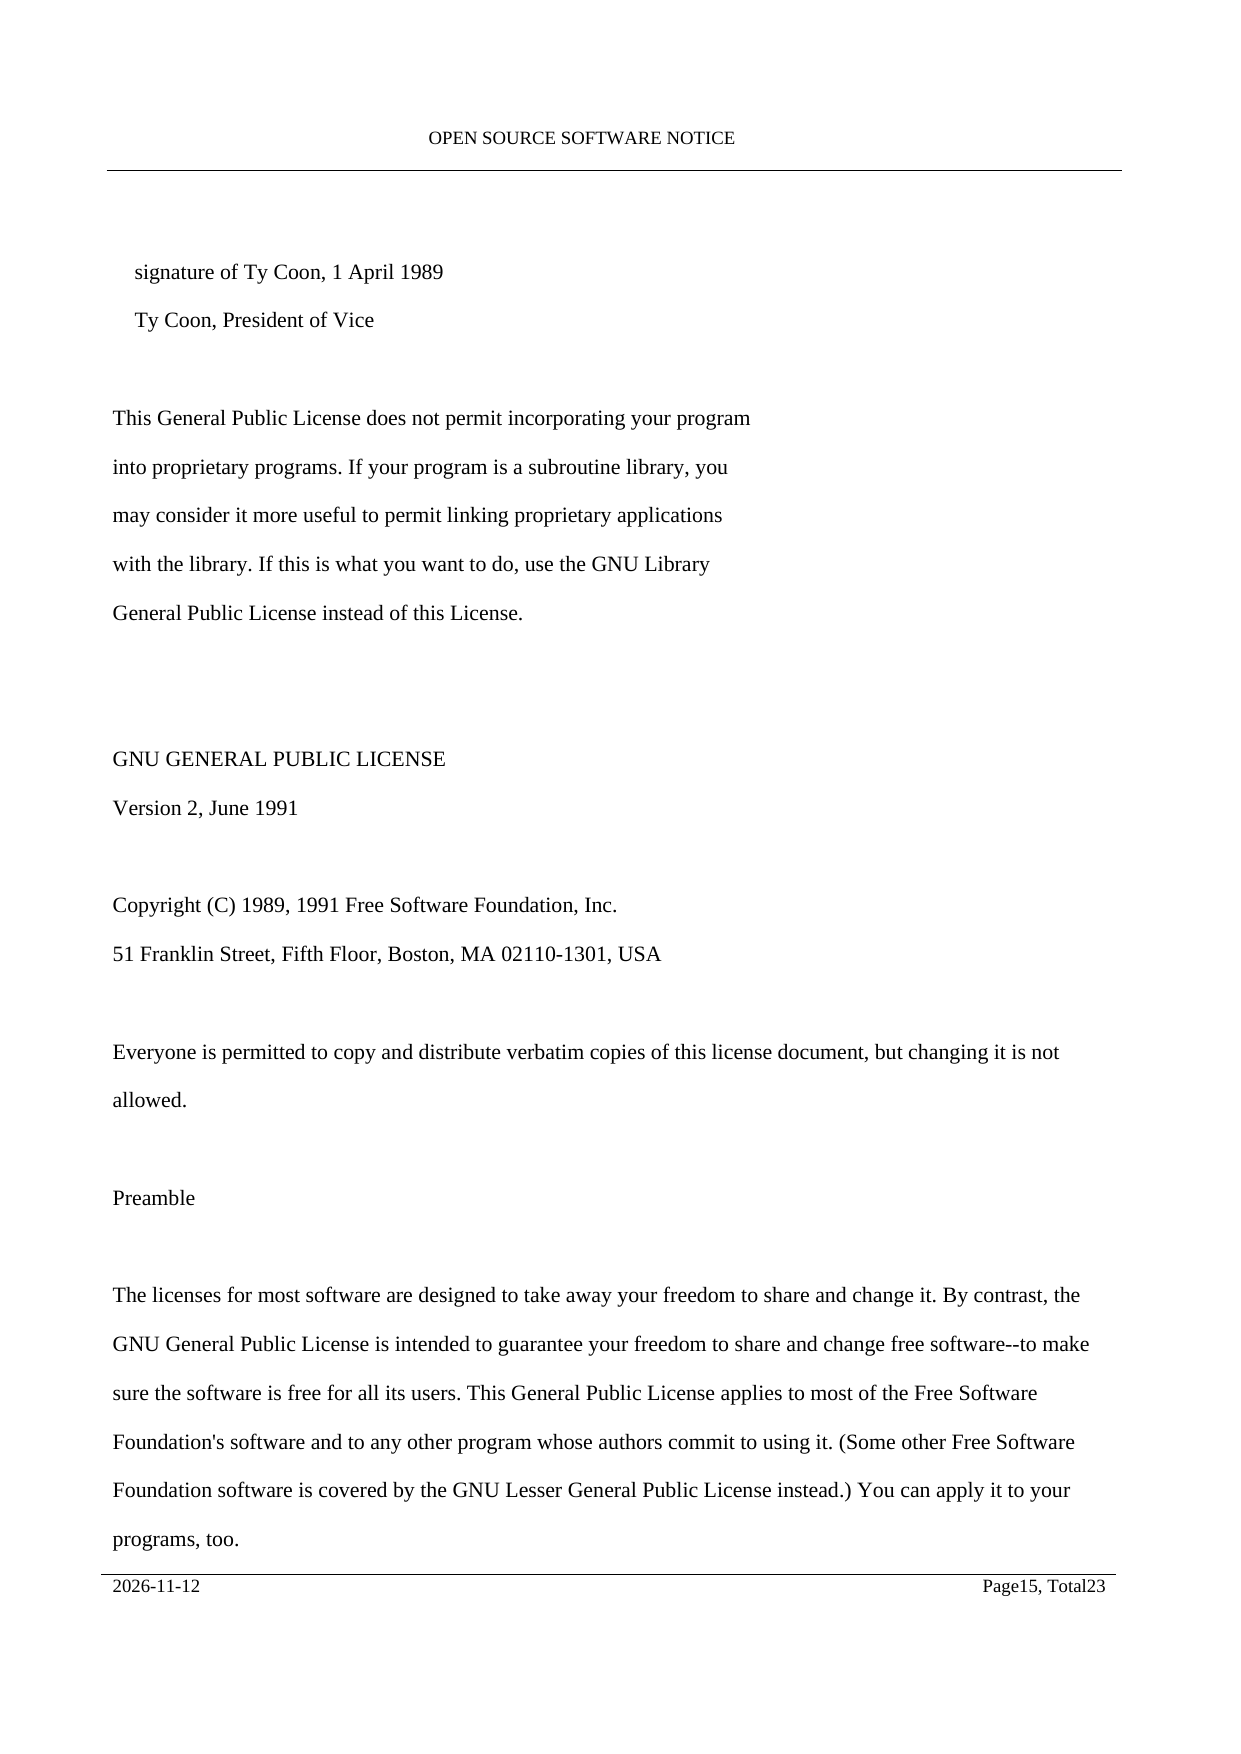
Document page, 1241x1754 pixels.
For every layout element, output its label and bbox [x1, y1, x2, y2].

text [112, 206, 1128, 1555]
